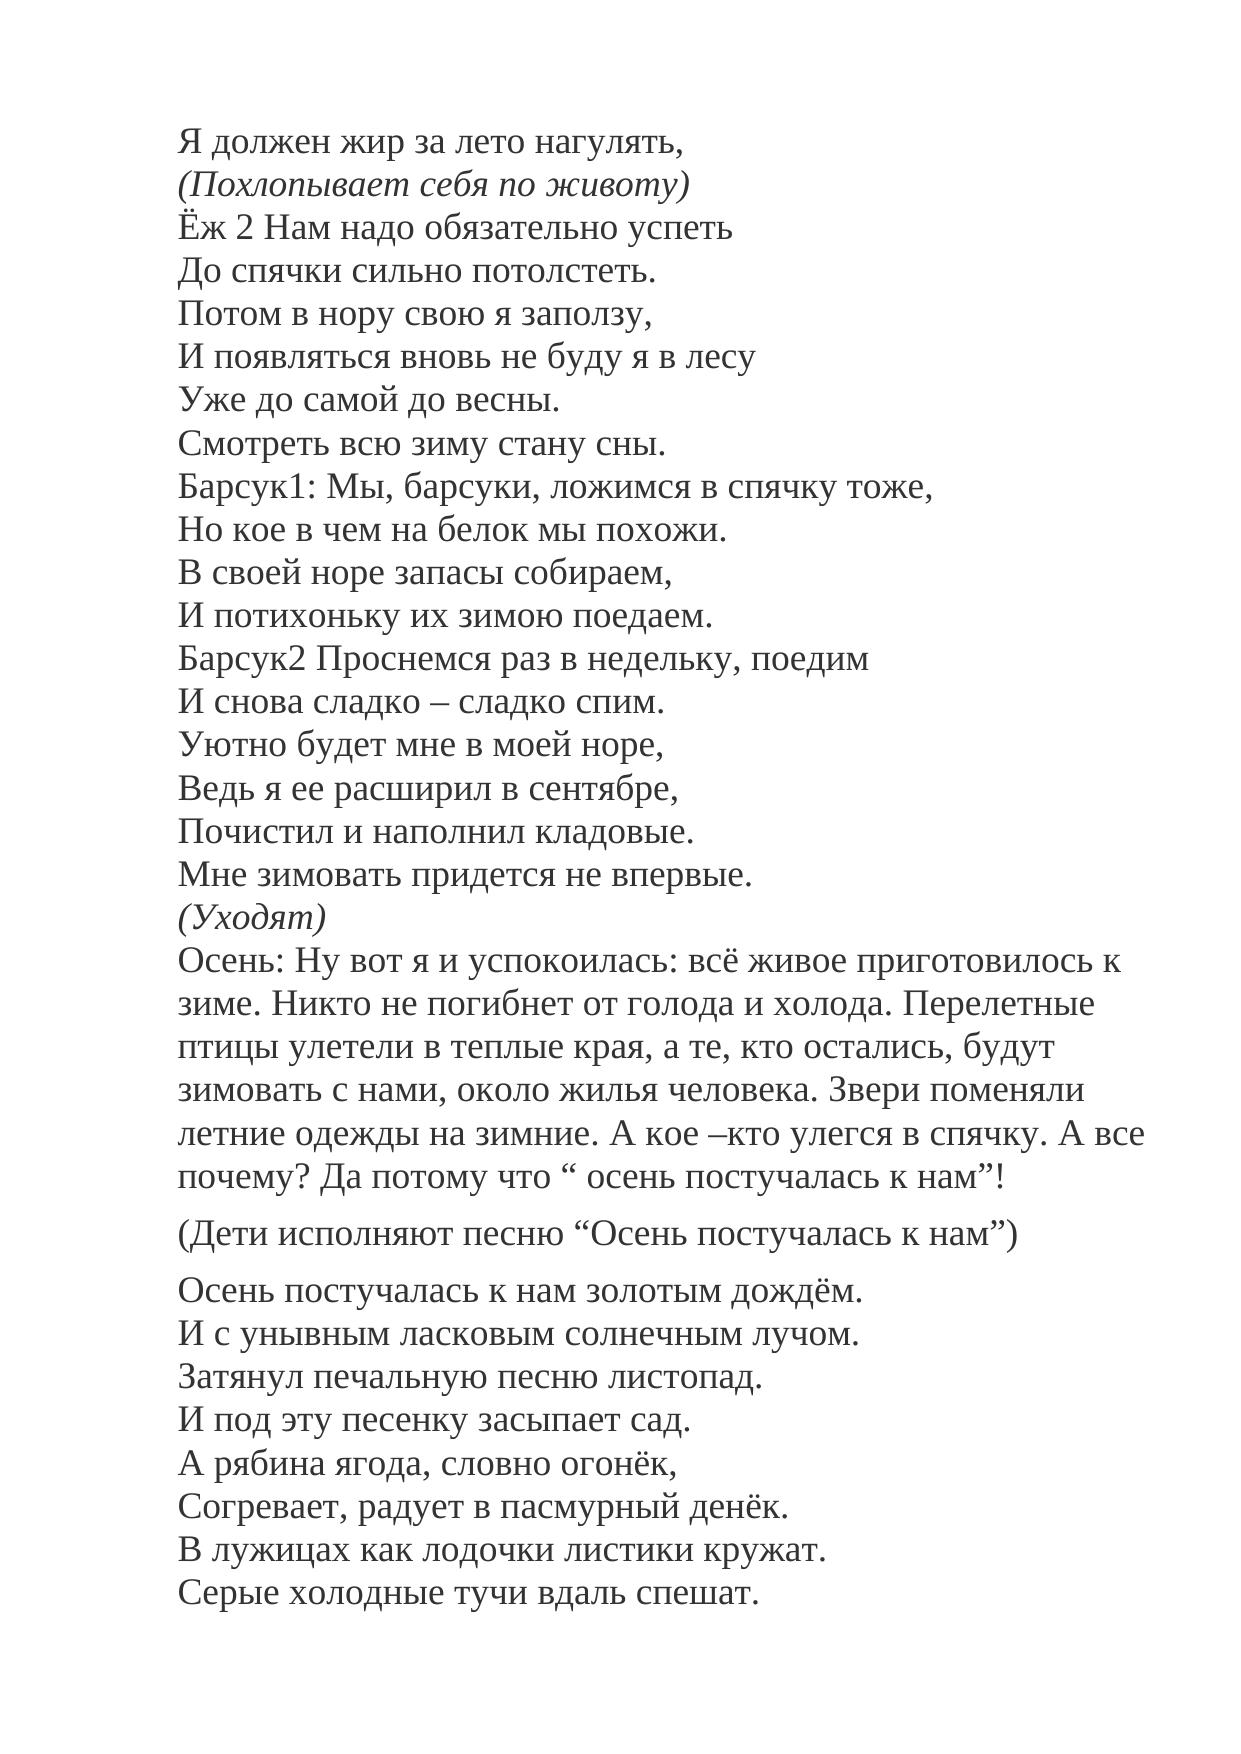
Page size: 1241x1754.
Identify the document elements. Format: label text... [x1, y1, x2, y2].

text Ёж 2 Нам надо обязательно успеть До спячки сильно потолстеть. Потом в нору свою я заползу, И появляться вновь не буду я в лесу Уже до самой до весны. Смотреть всю зиму стану сны. [177, 204, 1152, 463]
text (Дети исполняют песню “Осень постучалась к нам”) [177, 1210, 1152, 1253]
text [177, 1267, 1152, 1612]
text Барсук1: Мы, барсуки, ложимся в спячку тоже, Но кое в чем на белок мы похожи. В своей норе запасы собираем, И потихоньку их зимою поедаем. [177, 463, 1152, 636]
text Барсук2 Проснемся раз в недельку, поедим И снова сладко – сладко спим. Уютно будет мне в моей норе, Ведь я ее расширил в сентябре, Почистил и наполнил кладовые. Мне зимовать придется не впервые. [177, 636, 1152, 894]
text Осень: Ну вот я и успокоилась: всё живое приготовилось к зиме. Никто не погибнет от голода и холода. Перелетные птицы улетели в теплые края, а те, кто остались, будут зимовать с нами, около жилья человека. Звери поменяли летние одежды на зимние. А кое –кто улегся в спячку. А все почему? Да потому что “ осень постучалась к нам”! [177, 937, 1152, 1196]
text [177, 118, 1152, 204]
text (Уходят) [177, 894, 1152, 937]
